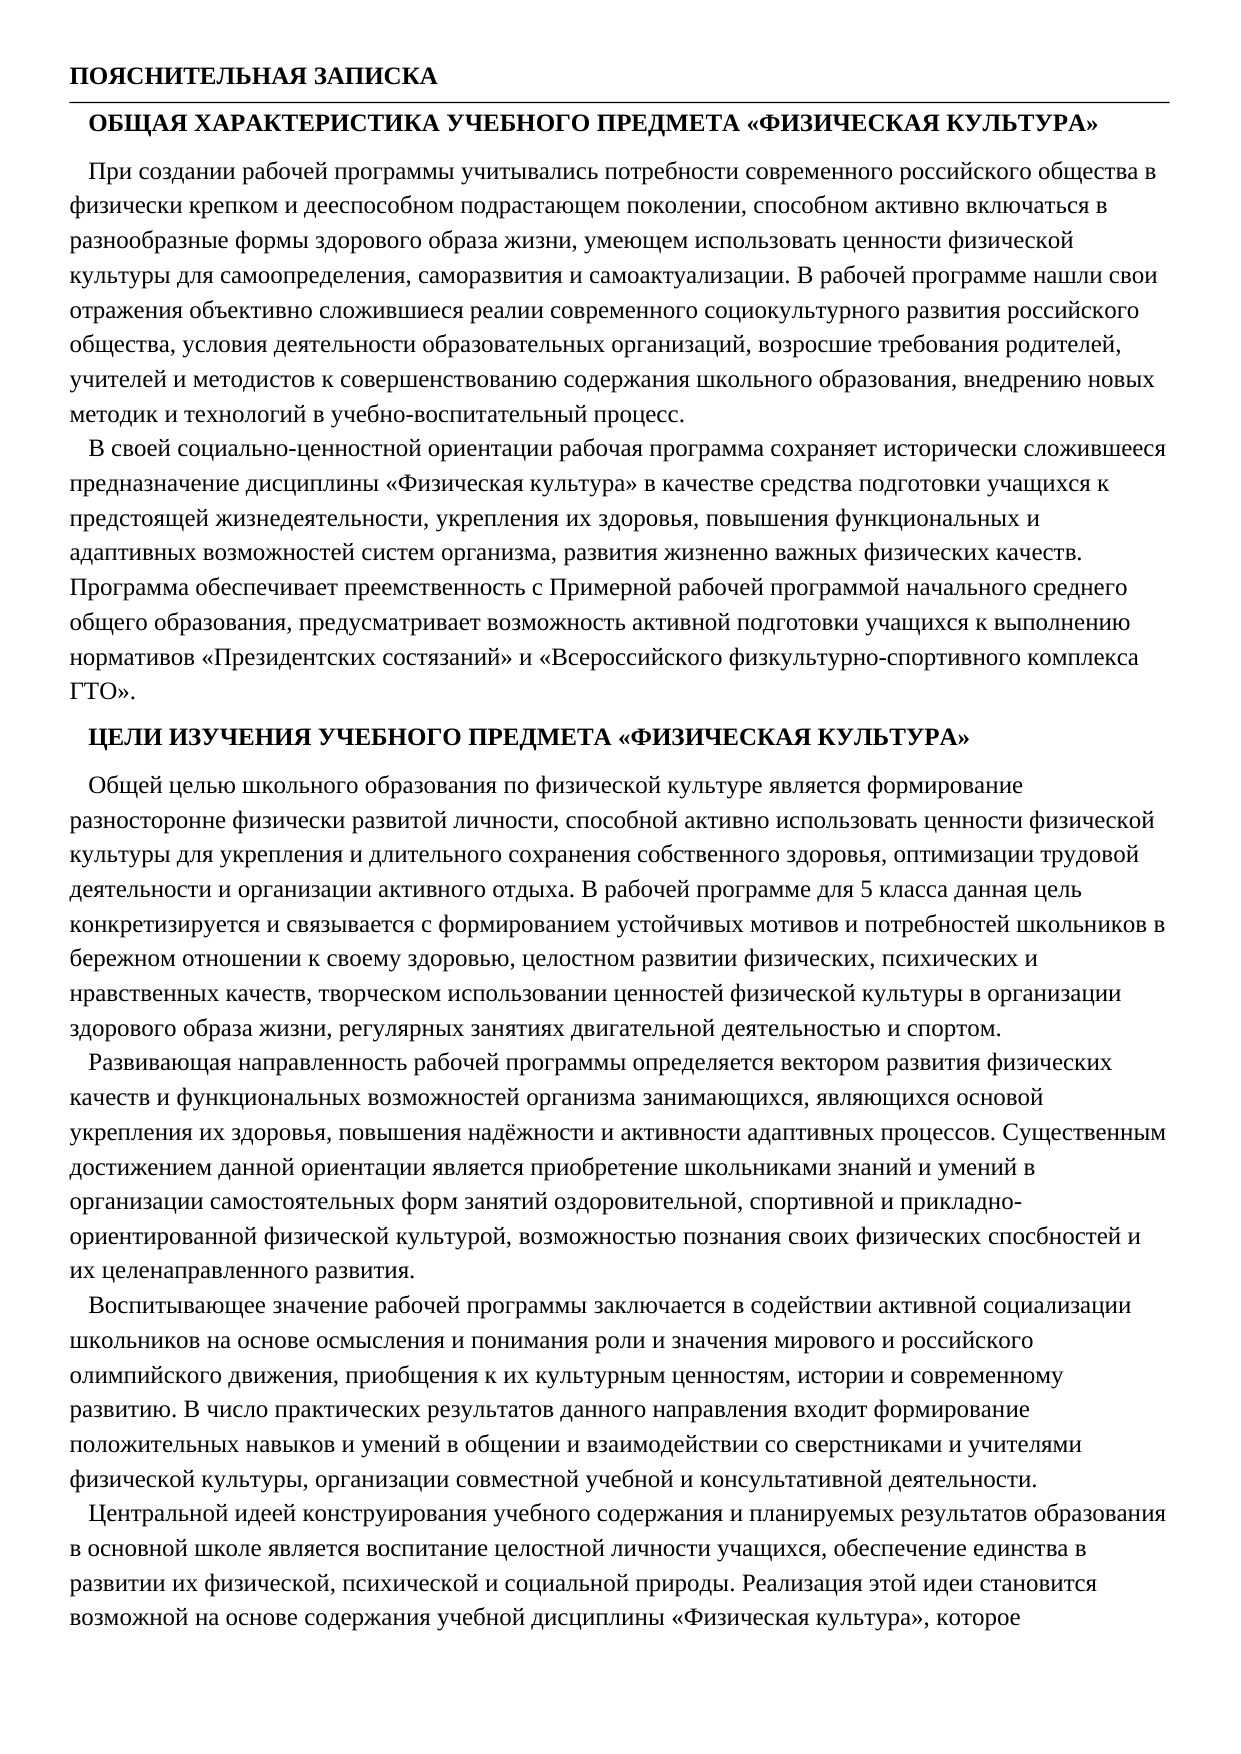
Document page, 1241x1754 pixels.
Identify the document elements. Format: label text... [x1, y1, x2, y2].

subtitle ЦЕЛИ ИЗУЧЕНИЯ УЧЕБНОГО ПРЕДМЕТА «ФИЗИЧЕСКАЯ КУЛЬТУРА» [88, 722, 1182, 751]
subtitle ПОЯСНИТЕЛЬНАЯ ЗАПИСКА [69, 61, 1182, 90]
text ОБЩАЯ ХАРАКТЕРИСТИКА УЧЕБНОГО ПРЕДМЕТА «ФИЗИЧЕСКАЯ КУЛЬТУРА» [88, 108, 1182, 137]
text Общей целью школьного образования по физической культуре является формирование разносторонне физически развитой личности, способной активно использовать ценности физической культуры для укрепления и длительного сохранения собственного здоровья, оптимизации трудовой деятельности и организации активного отдыха. В рабочей программе для 5 класса данная цель конкретизируется и связывается с формированием устойчивых мотивов и потребностей школьников в бережном отношении к своему здоровью, целостном развитии физических, психических и нравственных качеств, творческом использовании ценностей физической культуры в организации здорового образа жизни, регулярных занятиях двигательной деятельностью и спортом. [69, 770, 1168, 1042]
text Программа обеспечивает преемственность с Примерной рабочей программой начального среднего общего образования, предусматривает возможность активной подготовки учащихся к выполнению нормативов «Президентских состязаний» и «Всероссийского физкультурно-спортивного комплекса ГТО». [69, 572, 1142, 705]
text При создании рабочей программы учитывались потребности современного российского общества в физически крепком и дееспособном подрастающем поколении, способном активно включаться в разнообразные формы здорового образа жизни, умеющем использовать ценности физической культуры для самоопределения, саморазвития и самоактуализации. В рабочей программе нашли свои отражения объективно сложившиеся реалии современного социокультурного развития российского общества, условия деятельности образовательных организаций, возросшие требования родителей, учителей и методистов к совершенствованию содержания школьного образования, внедрению новых методик и технологий в учебно-воспитательный процесс. [69, 156, 1159, 427]
text Развивающая направленность рабочей программы определяется вектором развития физических качеств и функциональных возможностей организма занимающихся, являющихся основой укрепления их здоровья, повышения надёжности и активности адаптивных процессов. Существенным достижением данной ориентации является приобретение школьниками знаний и умений в организации самостоятельных форм занятий оздоровительной, спортивной и прикладно- ориентированной физической культурой, возможностью познания своих физических спосбностей и их целенаправленного развития. [69, 1047, 1167, 1284]
text Воспитывающее значение рабочей программы заключается в содействии активной социализации школьников на основе осмысления и понимания роли и значения мирового и российского олимпийского движения, приобщения к их культурным ценностям, истории и современному развитию. В число практических результатов данного направления входит формирование положительных навыков и умений в общении и взаимодействии со сверстниками и учителями физической культуры, организации совместной учебной и консультативной деятельности. [69, 1290, 1159, 1492]
text Центральной идеей конструирования учебного содержания и планируемых результатов образования в основной школе является воспитание целостной личности учащихся, обеспечение единства в развитии их физической, психической и социальной природы. Реализация этой идеи становится возможной на основе содержания учебной дисциплины «Физическая культура», которое [69, 1498, 1169, 1631]
text В своей социально-ценностной ориентации рабочая программа сохраняет исторически сложившееся предназначение дисциплины «Физическая культура» в качестве средства подготовки учащихся к предстоящей жизнедеятельности, укрепления их здоровья, повышения функциональных и адаптивных возможностей систем организма, развития жизненно важных физических качеств. [69, 433, 1167, 566]
